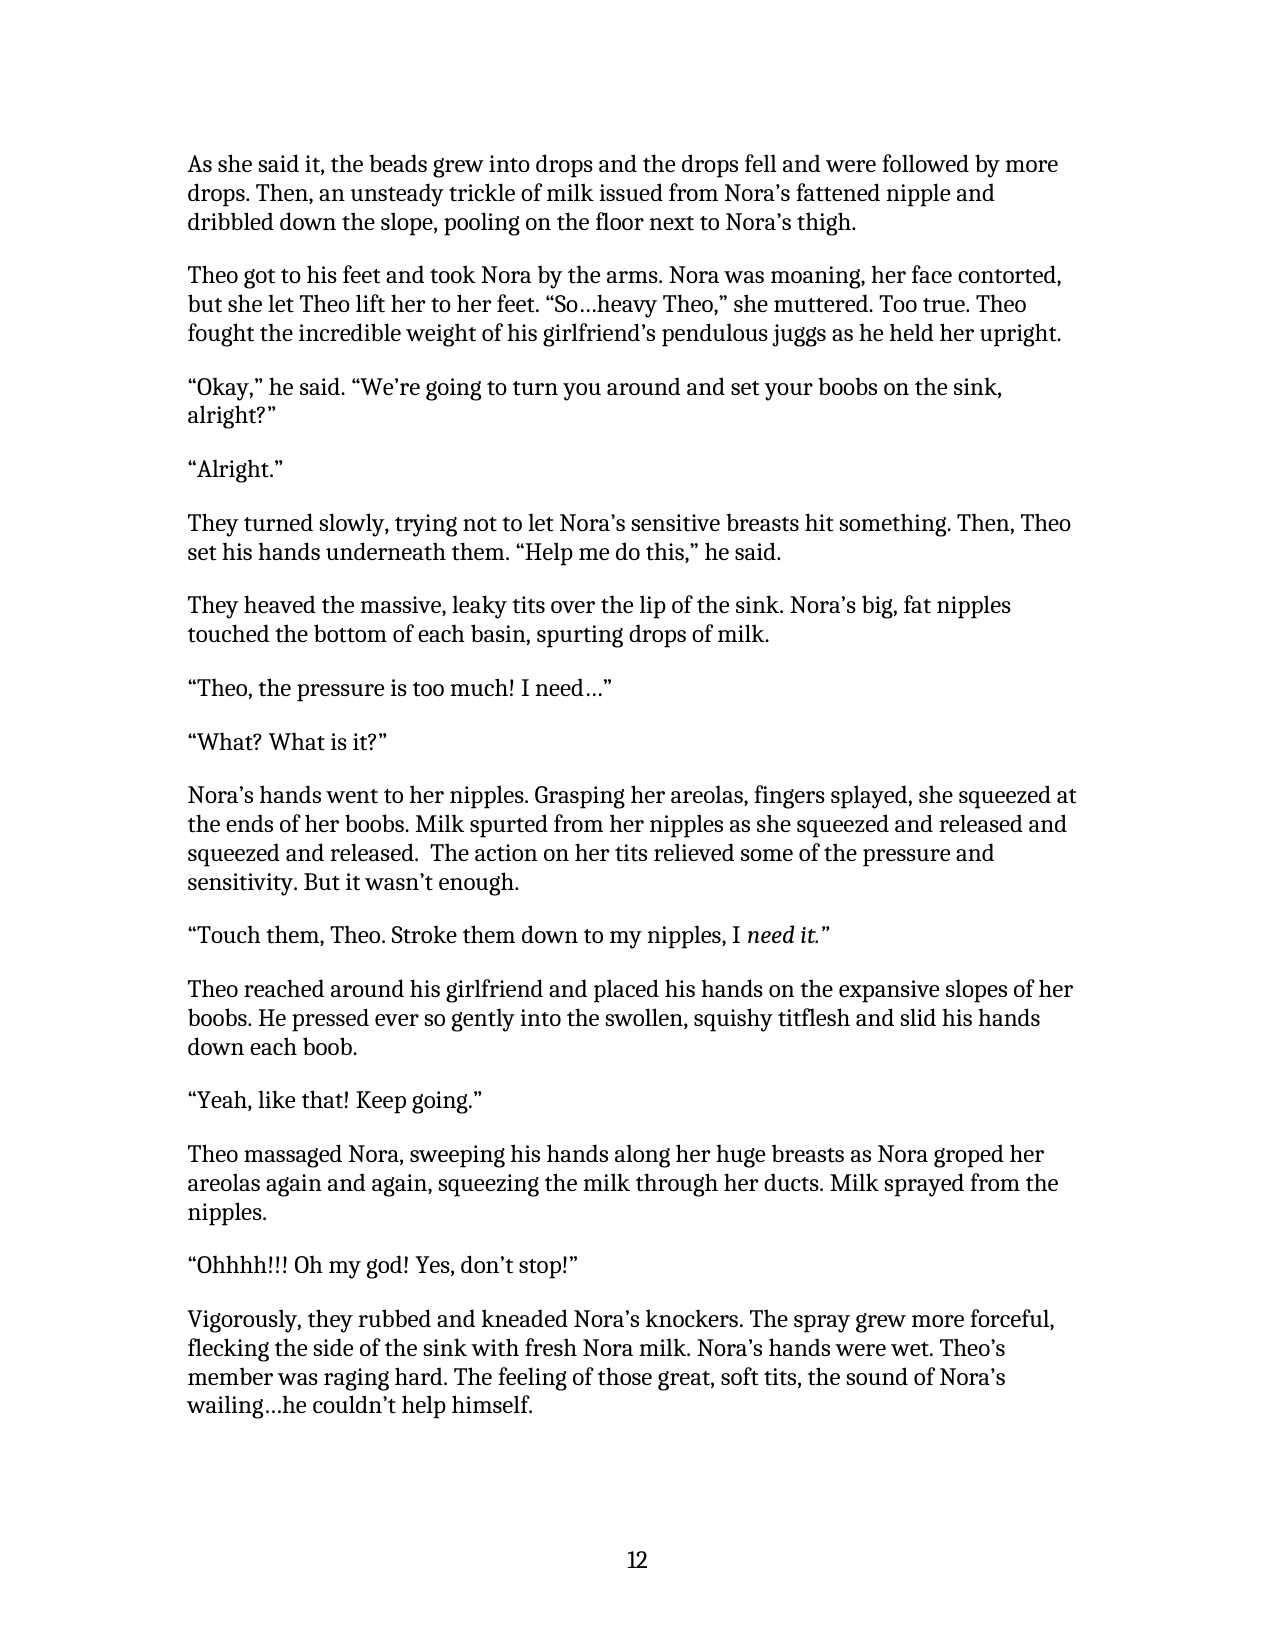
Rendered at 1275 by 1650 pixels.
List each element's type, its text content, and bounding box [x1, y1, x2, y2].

text Vigorously, they rubbed and kneaded Nora’s knockers. The spray grew more forceful, flecking the side of the sink with fresh Nora milk. Nora’s hands were wet. Theo’s member was raging hard. The feeling of those great, soft tits, the sound of Nora’s wailing…he couldn’t help himself. [187, 1305, 1087, 1420]
text “What? What is it?” [187, 727, 1087, 756]
text Theo reached around his girlfriend and placed his hands on the expansive slopes of her boobs. He pressed ever so gently into the swollen, squishy titflesh and slid his hands down each boob. [187, 975, 1087, 1061]
text “Touch them, Theo. Stroke them down to my nipples, I need it.” [187, 921, 1087, 950]
text “Alright.” [187, 455, 1087, 484]
text Theo got to his feet and took Nora by the arms. Nora was moaning, her face contorted, but she let Theo lift her to her feet. “So…heavy Theo,” she muttered. Too true. Theo fought the incredible weight of his girlfriend’s pendulous juggs as he held her upright. [187, 261, 1087, 347]
text Theo massaged Nora, sweeping his hands along her huge breasts as Nora groped her areolas again and again, squeezing the milk through her ducts. Milk sprayed from the nipples. [187, 1140, 1087, 1226]
text They heaved the massive, leaky tits over the lip of the sink. Nora’s big, fat nipples touched the bottom of each basin, spurting drops of milk. [187, 591, 1087, 649]
text “Yeah, like that! Keep going.” [187, 1086, 1087, 1115]
text As she said it, the beads grew into drops and the drops fell and were followed by more drops. Then, an unsteady trickle of milk issued from Nora’s fattened nipple and dribbled down the slope, pooling on the floor next to Nora’s thigh. [187, 150, 1087, 236]
text They turned slowly, trying not to let Nora’s sensitive breasts hit something. Then, Theo set his hands underneath them. “Help me do this,” he said. [187, 509, 1087, 566]
text Nora’s hands went to her nipples. Grasping her areolas, fingers splayed, she squeezed at the ends of her boobs. Milk spurted from her nipples as she squeezed and released and squeezed and released. The action on her tits relieved some of the pressure and sensitivity. But it wasn’t enough. [187, 781, 1087, 896]
text “Ohhhh!!! Oh my god! Yes, don’t stop!” [187, 1251, 1087, 1280]
text “Okay,” he said. “We’re going to turn you around and set your boobs on the sink, alright?” [187, 372, 1087, 430]
text “Theo, the pressure is too much! I need…” [187, 674, 1087, 702]
